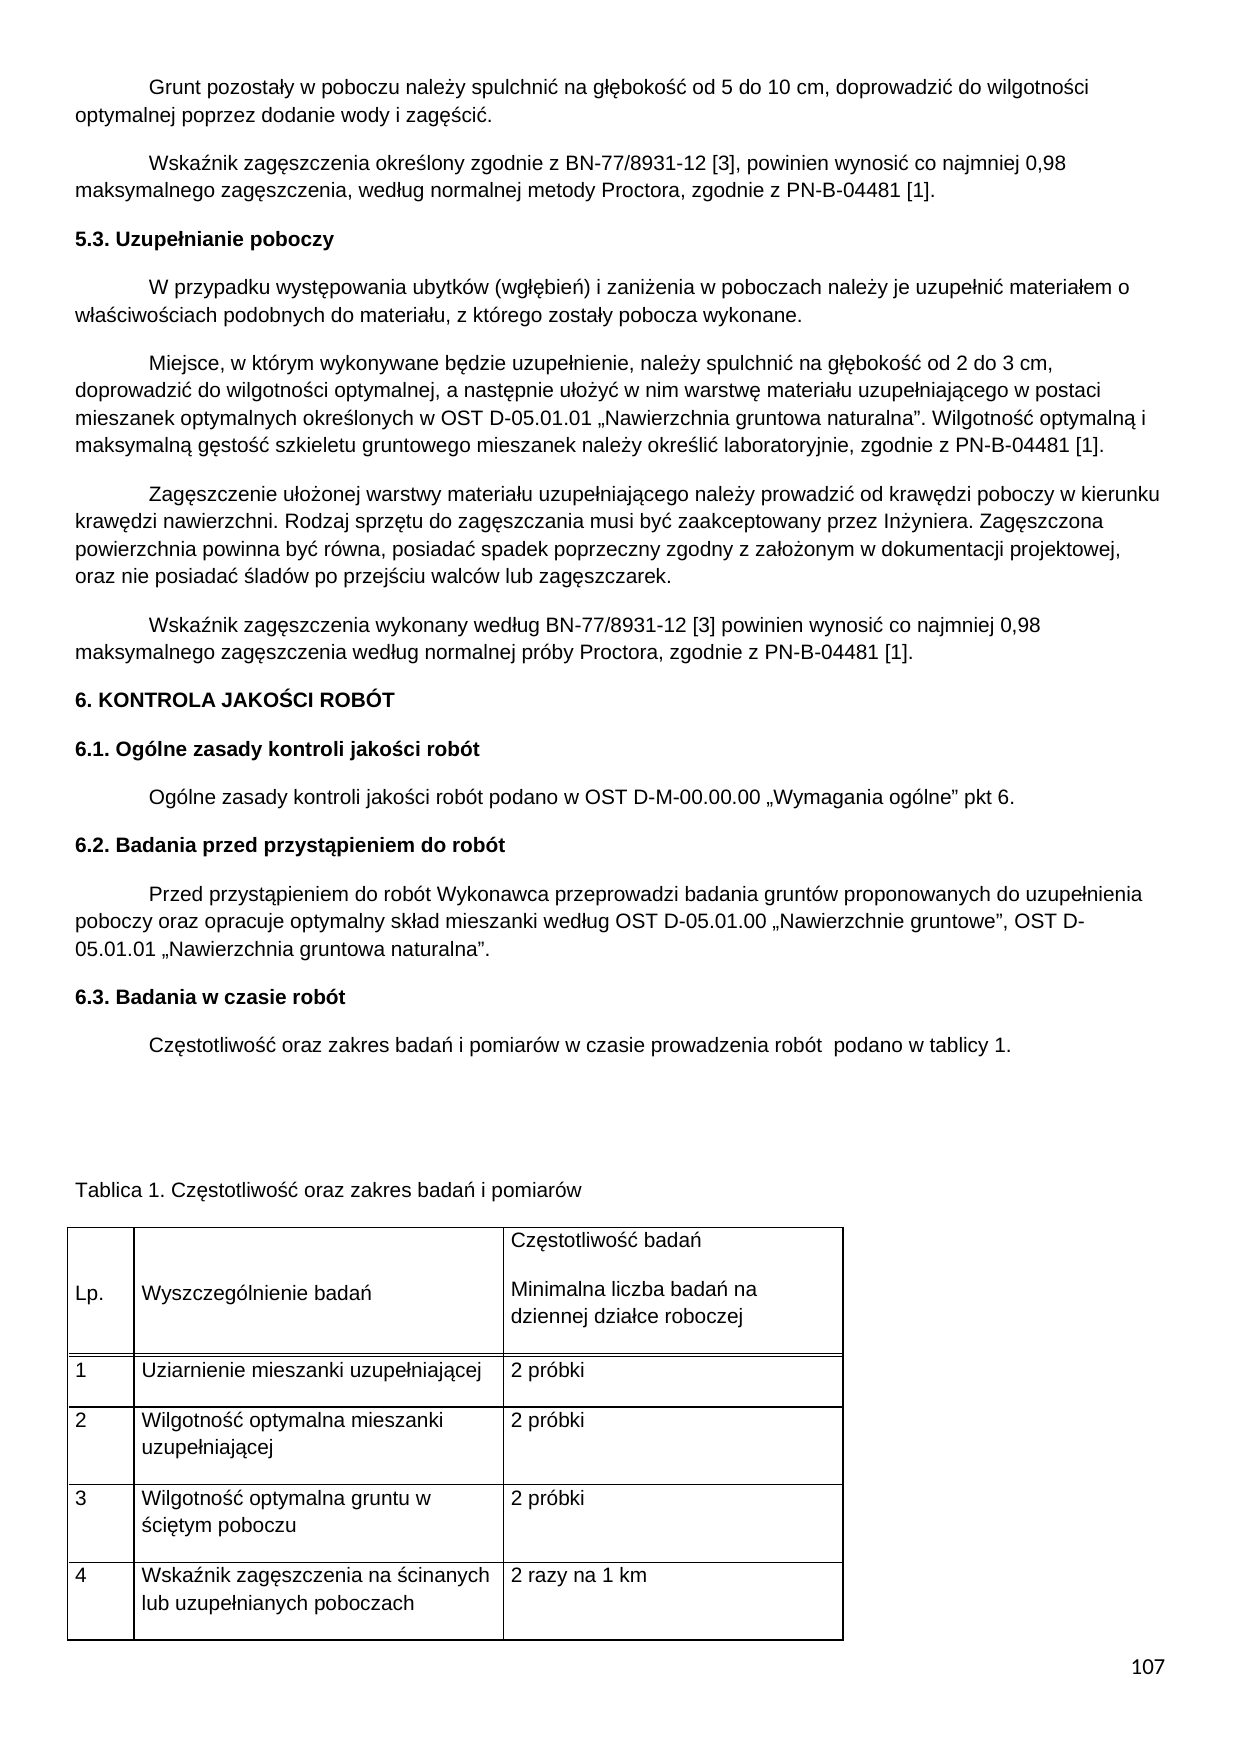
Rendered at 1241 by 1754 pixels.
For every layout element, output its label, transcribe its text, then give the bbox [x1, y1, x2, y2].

text Grunt pozostały w poboczu należy spulchnić na głębokość od 5 do 10 cm, doprowadzić do wilgotności optymalnej poprzez dodanie wody i zagęścić. [75, 75, 1165, 126]
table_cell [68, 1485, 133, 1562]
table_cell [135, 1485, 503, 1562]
text Zagęszczenie ułożonej warstwy materiału uzupełniającego należy prowadzić od krawędzi poboczy w kierunku krawędzi nawierzchni. Rodzaj sprzętu do zagęszczania musi być zaakceptowany przez Inżyniera. Zagęszczona powierzchnia powinna być równa, posiadać spadek poprzeczny zgodny z założonym w dokumentacji projektowej, oraz nie posiadać śladów po przejściu walców lub zagęszczarek. [75, 482, 1165, 588]
text 6.1. Ogólne zasady kontroli jakości robót [75, 737, 1165, 761]
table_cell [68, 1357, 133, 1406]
text Wskaźnik zagęszczenia wykonany według BN-77/8931-12 [3] powinien wynosić co najmniej 0,98 maksymalnego zagęszczenia według normalnej próby Proctora, zgodnie z PN-B-04481 [1]. [75, 612, 1165, 664]
text Przed przystąpieniem do robót Wykonawca przeprowadzi badania gruntów proponowanych do uzupełnienia poboczy oraz opracuje optymalny skład mieszanki według OST D-05.01.00 „Nawierzchnie gruntowe”, OST D-05.01.01 „Nawierzchnia gruntowa naturalna”. [75, 882, 1165, 961]
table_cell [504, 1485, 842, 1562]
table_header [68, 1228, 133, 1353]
text W przypadku występowania ubytków (wgłębień) i zaniżenia w poboczach należy je uzupełnić materiałem o właściwościach podobnych do materiału, z którego zostały pobocza wykonane. [75, 275, 1165, 326]
text 5.3. Uzupełnianie poboczy [75, 227, 1165, 251]
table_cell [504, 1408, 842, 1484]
text Częstotliwość oraz zakres badań i pomiarów w czasie prowadzenia robót podano w tablicy 1. [75, 1033, 1165, 1057]
text Wskaźnik zagęszczenia określony zgodnie z BN-77/8931-12 [3], powinien wynosić co najmniej 0,98 maksymalnego zagęszczenia, według normalnej metody Proctora, zgodnie z PN-B-04481 [1]. [75, 151, 1165, 202]
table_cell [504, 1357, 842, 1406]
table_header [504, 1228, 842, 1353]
text 6. KONTROLA JAKOŚCI ROBÓT [75, 688, 1165, 712]
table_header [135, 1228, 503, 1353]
text 6.3. Badania w czasie robót [75, 985, 1165, 1009]
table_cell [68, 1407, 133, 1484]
text 6.2. Badania przed przystąpieniem do robót [75, 833, 1165, 857]
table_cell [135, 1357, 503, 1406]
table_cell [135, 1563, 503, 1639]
text Ogólne zasady kontroli jakości robót podano w OST D-M-00.00.00 „Wymagania ogólne” pkt 6. [75, 785, 1165, 809]
text Miejsce, w którym wykonywane będzie uzupełnienie, należy spulchnić na głębokość od 2 do 3 cm, doprowadzić do wilgotności optymalnej, a następnie ułożyć w nim warstwę materiału uzupełniającego w postaci mieszanek optymalnych określonych w OST D-05.01.01 „Nawierzchnia gruntowa naturalna”. Wilgotność optymalną i maksymalną gęstość szkieletu gruntowego mieszanek należy określić laboratoryjnie, zgodnie z PN-B-04481 [1]. [75, 351, 1165, 457]
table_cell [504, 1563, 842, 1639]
text Tablica 1. Częstotliwość oraz zakres badań i pomiarów [75, 1178, 1165, 1202]
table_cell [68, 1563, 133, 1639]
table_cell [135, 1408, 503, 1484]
